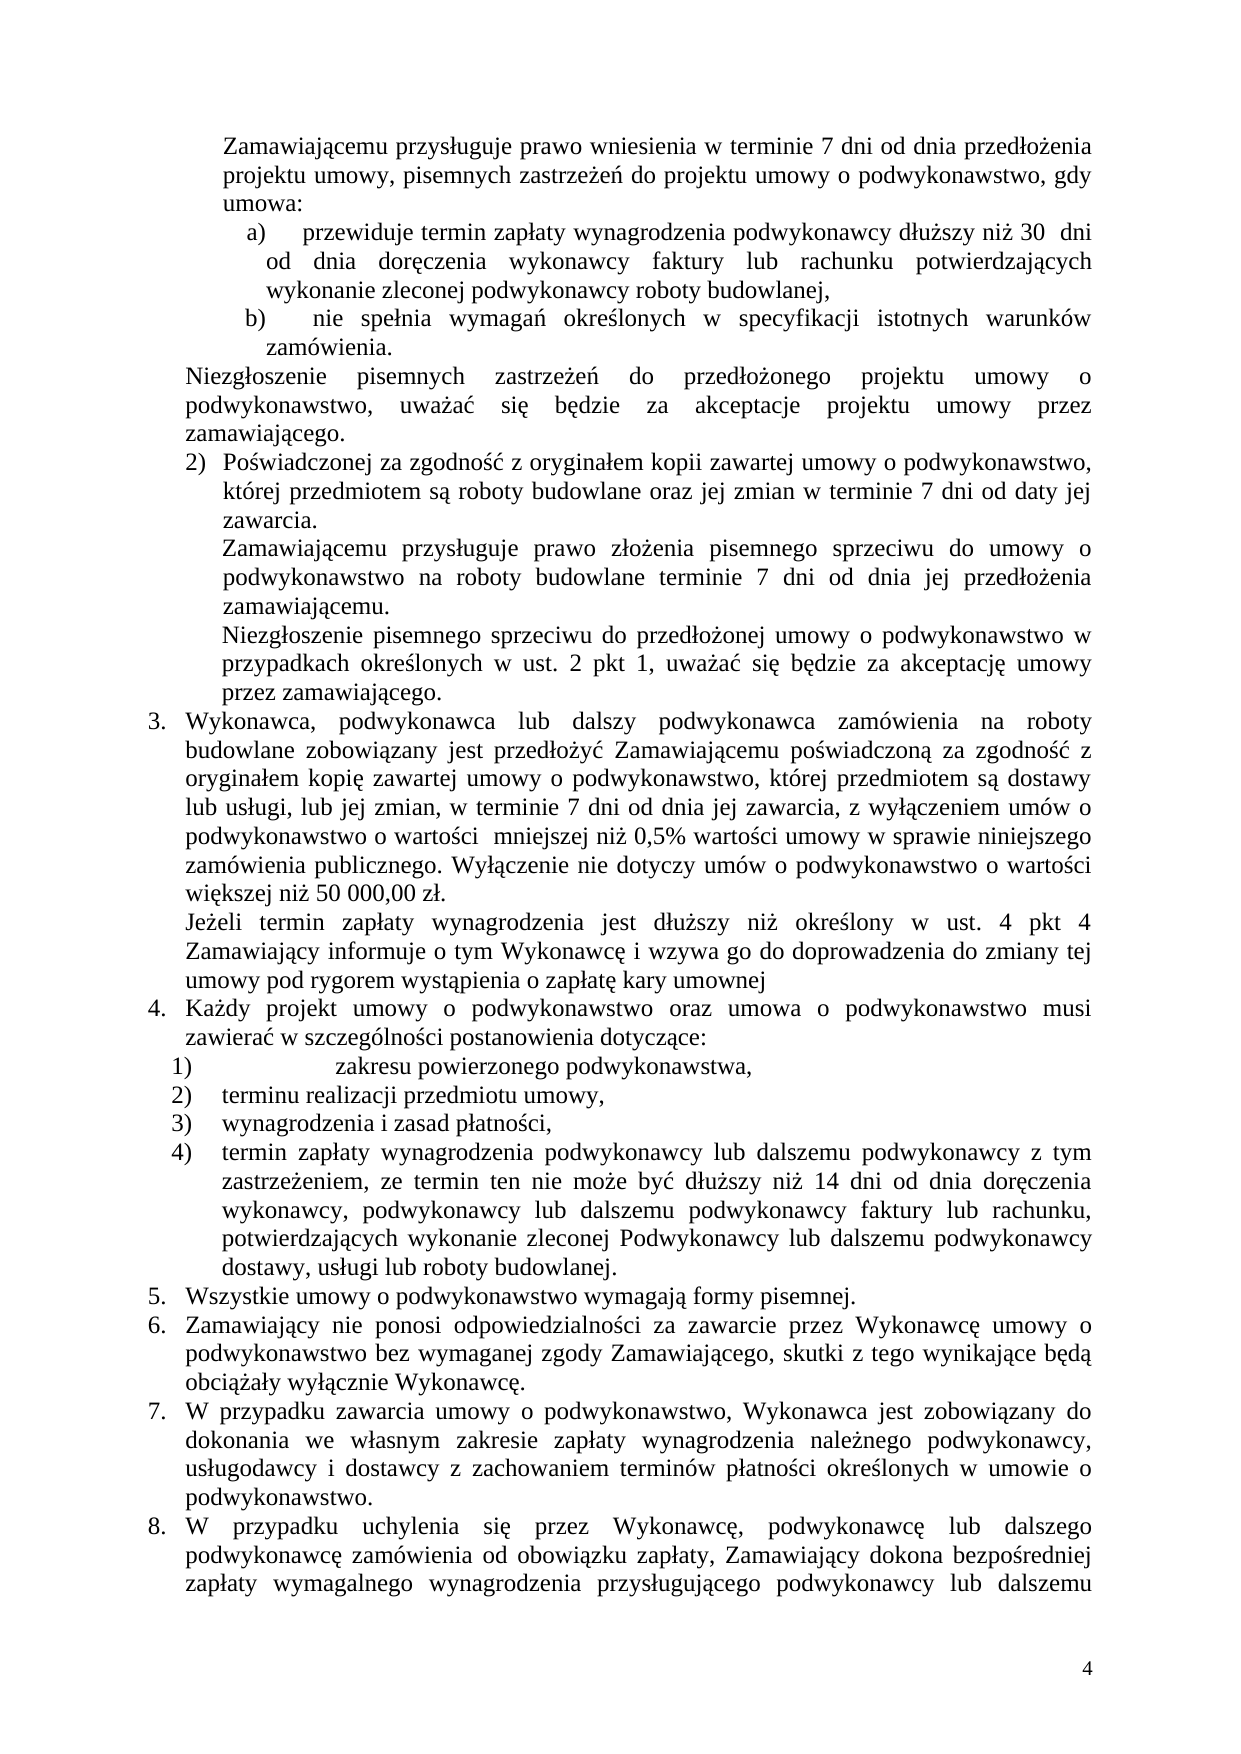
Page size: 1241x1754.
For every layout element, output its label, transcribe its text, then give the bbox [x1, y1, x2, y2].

list zakresu powierzonego podwykonawstwa, [192, 1051, 1092, 1080]
list W przypadku zawarcia umowy o podwykonawstwo, Wykonawca jest zobowiązany do dokonania we własnym zakresie zapłaty wynagrodzenia należnego podwykonawcy, usługodawcy i dostawcy z zachowaniem terminów płatności określonych w umowie o podwykonawstwo. [148, 1396, 1092, 1511]
list Wykonawca, podwykonawca lub dalszy podwykonawca zamówienia na roboty budowlane zobowiązany jest przedłożyć Zamawiającemu poświadczoną za zgodność z oryginałem kopię zawartej umowy o podwykonawstwo, której przedmiotem są dostawy lub usługi, lub jej zmian, w terminie 7 dni od dnia jej zawarcia, z wyłączeniem umów o podwykonawstwo o wartości mniejszej niż 0,5% wartości umowy w sprawie niniejszego zamówienia publicznego. Wyłączenie nie dotyczy umów o podwykonawstwo o wartości większej niż 50 000,00 zł. [148, 706, 1092, 907]
text Niezgłoszenie pisemnego sprzeciwu do przedłożonej umowy o podwykonawstwo w przypadkach określonych w ust. 2 pkt 1, uważać się będzie za akceptację umowy przez zamawiającego. [222, 620, 1092, 706]
list przewiduje termin zapłaty wynagrodzenia podwykonawcy dłuższy niż 30 dni od dnia doręczenia wykonawcy faktury lub rachunku potwierdzających wykonanie zleconej podwykonawcy roboty budowlanej, [266, 217, 1092, 303]
list Poświadczonej za zgodność z oryginałem kopii zawartej umowy o podwykonawstwo, której przedmiotem są roboty budowlane oraz jej zmian w terminie 7 dni od daty jej zawarcia. [185, 447, 1092, 533]
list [148, 1511, 1092, 1597]
list Zamawiający nie ponosi odpowiedzialności za zawarcie przez Wykonawcę umowy o podwykonawstwo bez wymaganej zgody Zamawiającego, skutki z tego wynikające będą obciążały wyłącznie Wykonawcę. [148, 1310, 1092, 1396]
list Każdy projekt umowy o podwykonawstwo oraz umowa o podwykonawstwo musi zawierać w szczególności postanowienia dotyczące: [148, 993, 1092, 1051]
list terminu realizacji przedmiotu umowy, [192, 1080, 1092, 1108]
list Wszystkie umowy o podwykonawstwo wymagają formy pisemnej. [148, 1281, 1092, 1310]
list termin zapłaty wynagrodzenia podwykonawcy lub dalszemu podwykonawcy z tym zastrzeżeniem, ze termin ten nie może być dłuższy niż 14 dni od dnia doręczenia wykonawcy, podwykonawcy lub dalszemu podwykonawcy faktury lub rachunku, potwierdzających wykonanie zleconej Podwykonawcy lub dalszemu podwykonawcy dostawy, usługi lub roboty budowlanej. [192, 1137, 1092, 1281]
text Zamawiającemu przysługuje prawo wniesienia w terminie 7 dni od dnia przedłożenia projektu umowy, pisemnych zastrzeżeń do projektu umowy o podwykonawstwo, gdy umowa: [223, 131, 1092, 217]
list nie spełnia wymagań określonych w specyfikacji istotnych warunków zamówienia. [266, 303, 1092, 361]
text Jeżeli termin zapłaty wynagrodzenia jest dłuższy niż określony w ust. 4 pkt 4 Zamawiający informuje o tym Wykonawcę i wzywa go do doprowadzenia do zmiany tej umowy pod rygorem wystąpienia o zapłatę kary umownej [185, 907, 1092, 993]
text Niezgłoszenie pisemnych zastrzeżeń do przedłożonego projektu umowy o podwykonawstwo, uważać się będzie za akceptacje projektu umowy przez zamawiającego. [185, 361, 1092, 447]
list wynagrodzenia i zasad płatności, [192, 1108, 1092, 1137]
text Zamawiającemu przysługuje prawo złożenia pisemnego sprzeciwu do umowy o podwykonawstwo na roboty budowlane terminie 7 dni od dnia jej przedłożenia zamawiającemu. [222, 533, 1092, 620]
